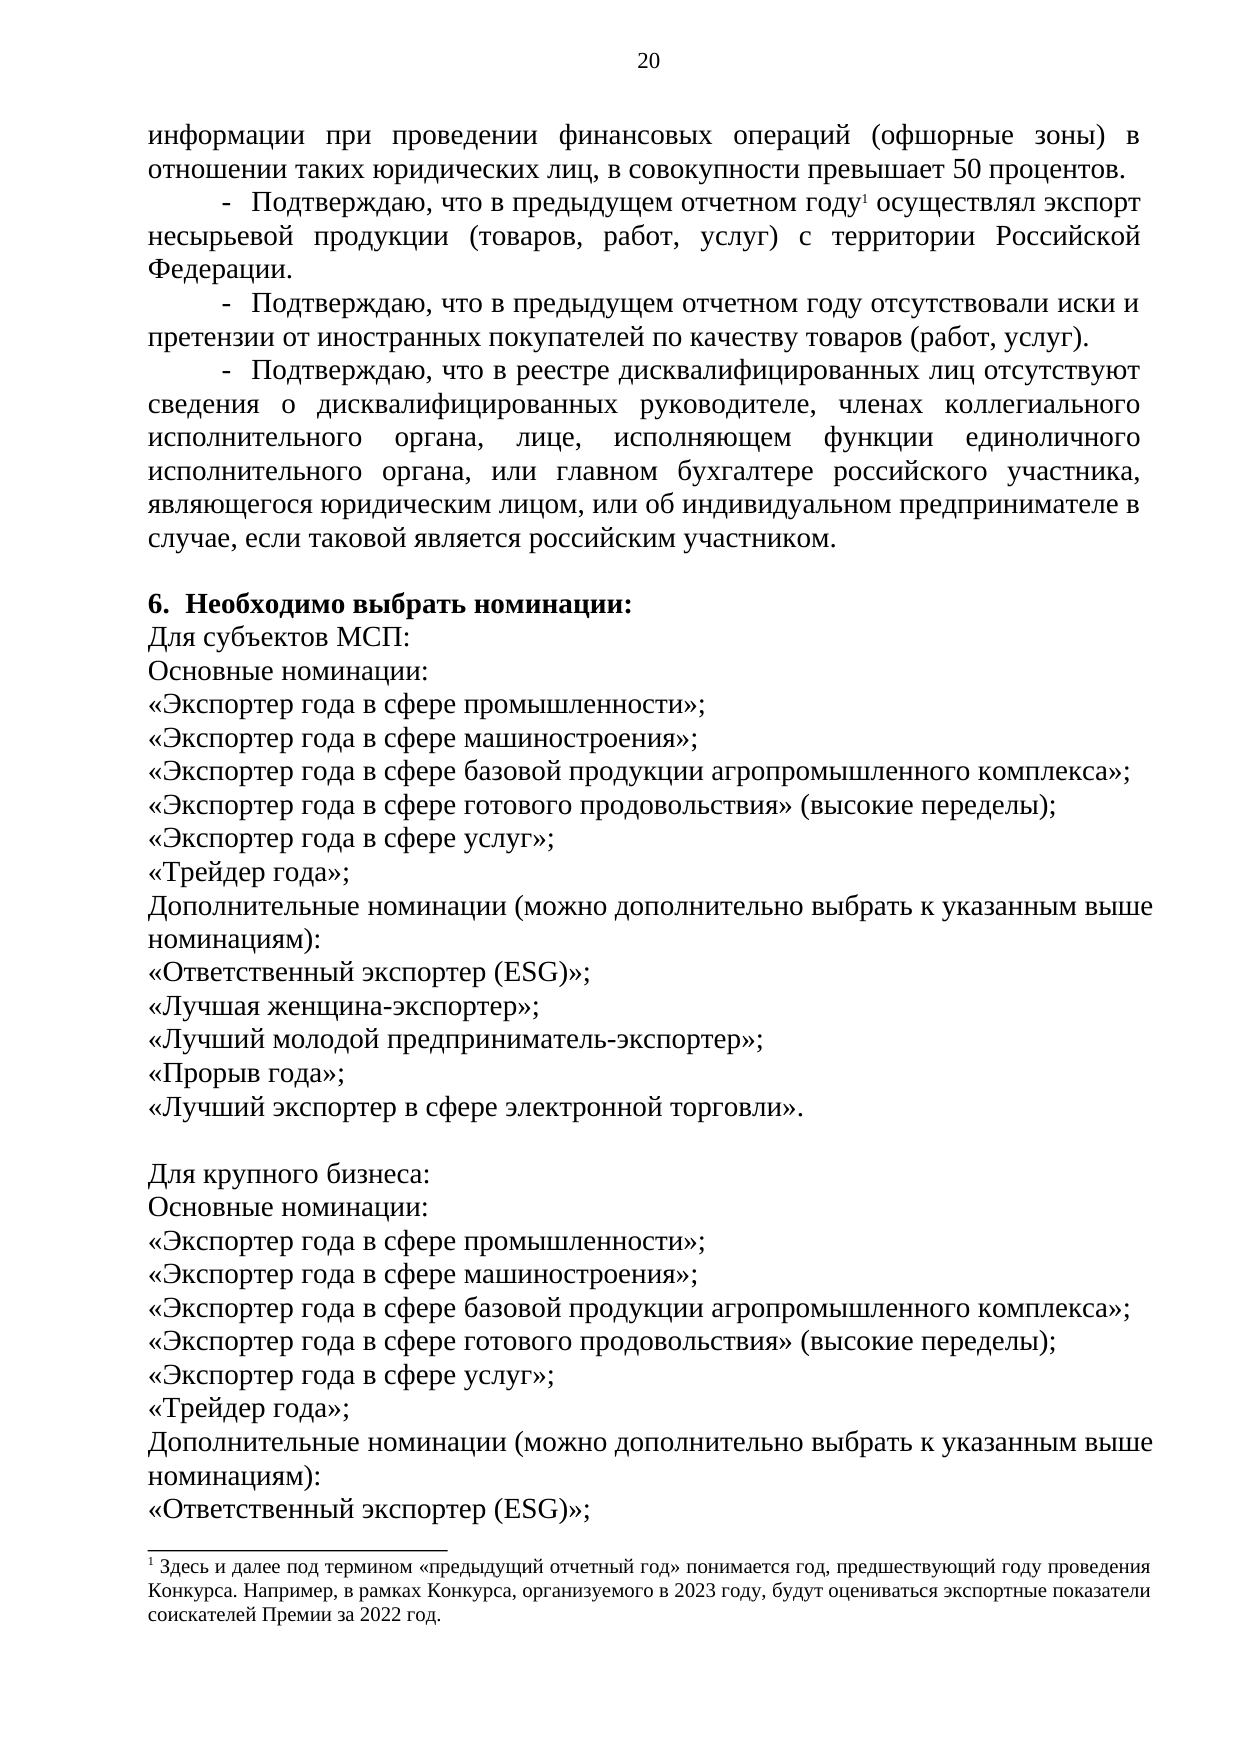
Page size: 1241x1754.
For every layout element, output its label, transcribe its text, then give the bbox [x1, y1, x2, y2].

text «Экспортер года в сфере промышленности»; [148, 687, 1184, 720]
text Для субъектов МСП: [148, 620, 1184, 653]
text «Ответственный экспортер (ESG)»; [148, 955, 1184, 988]
text Дополнительные номинации (можно дополнительно выбрать к указанным выше номинациям): [148, 888, 1184, 955]
text «Экспортер года в сфере готового продовольствия» (высокие переделы); [148, 787, 1184, 821]
text Дополнительные номинации (можно дополнительно выбрать к указанным выше номинациям): [148, 1424, 1184, 1492]
text «Трейдер года»; [148, 854, 1184, 888]
text «Трейдер года»; [148, 1391, 1184, 1424]
text «Экспортер года в сфере промышленности»; [148, 1223, 1184, 1257]
text информации при проведении финансовых операций (офшорные зоны) в отношении таких юридических лиц, в совокупности превышает 50 процентов. [148, 117, 1140, 184]
list Подтверждаю, что в предыдущем отчетном году отсутствовали иски и претензии от иностранных покупателей по качеству товаров (работ, услуг). [148, 285, 1141, 352]
list Подтверждаю, что в реестре дисквалифицированных лиц отсутствуют сведения о дисквалифицированных руководителе, членах коллегиального исполнительного органа, лице, исполняющем функции единоличного исполнительного органа, или главном бухгалтере российского участника, являющегося юридическим лицом, или об индивидуальном предпринимателе в случае, если таковой является российским участником. [148, 352, 1141, 553]
text «Лучший молодой предприниматель-экспортер»; [148, 1022, 1184, 1056]
text Для крупного бизнеса: [148, 1156, 1184, 1190]
text «Экспортер года в сфере услуг»; [148, 1357, 1184, 1391]
text Основные номинации: [148, 1190, 1184, 1223]
text 1 Здесь и далее под термином «предыдущий отчетный год» понимается год, предшествующий году проведения Конкурса. Например, в рамках Конкурса, организуемого в 2023 году, будут оцениваться экспортные показатели соискателей Премии за 2022 год. [148, 1554, 1152, 1626]
list Подтверждаю, что в предыдущем отчетном году1 осуществлял экспорт несырьевой продукции (товаров, работ, услуг) с территории Российской Федерации. [148, 184, 1141, 285]
subtitle Необходимо выбрать номинации: [148, 587, 1184, 620]
text «Экспортер года в сфере услуг»; [148, 821, 1184, 854]
text «Экспортер года в сфере машиностроения»; [148, 720, 1184, 754]
text «Экспортер года в сфере машиностроения»; [148, 1257, 1184, 1291]
text «Лучшая женщина-экспортер»; [148, 989, 1184, 1022]
text «Экспортер года в сфере готового продовольствия» (высокие переделы); [148, 1324, 1184, 1357]
text «Прорыв года»; [148, 1056, 1184, 1089]
text Основные номинации: [148, 653, 1184, 687]
text «Ответственный экспортер (ESG)»; [148, 1492, 1184, 1525]
text «Экспортер года в сфере базовой продукции агропромышленного комплекса»; [148, 754, 1184, 787]
text «Лучший экспортер в сфере электронной торговли». [148, 1089, 1184, 1123]
text «Экспортер года в сфере базовой продукции агропромышленного комплекса»; [148, 1291, 1184, 1324]
